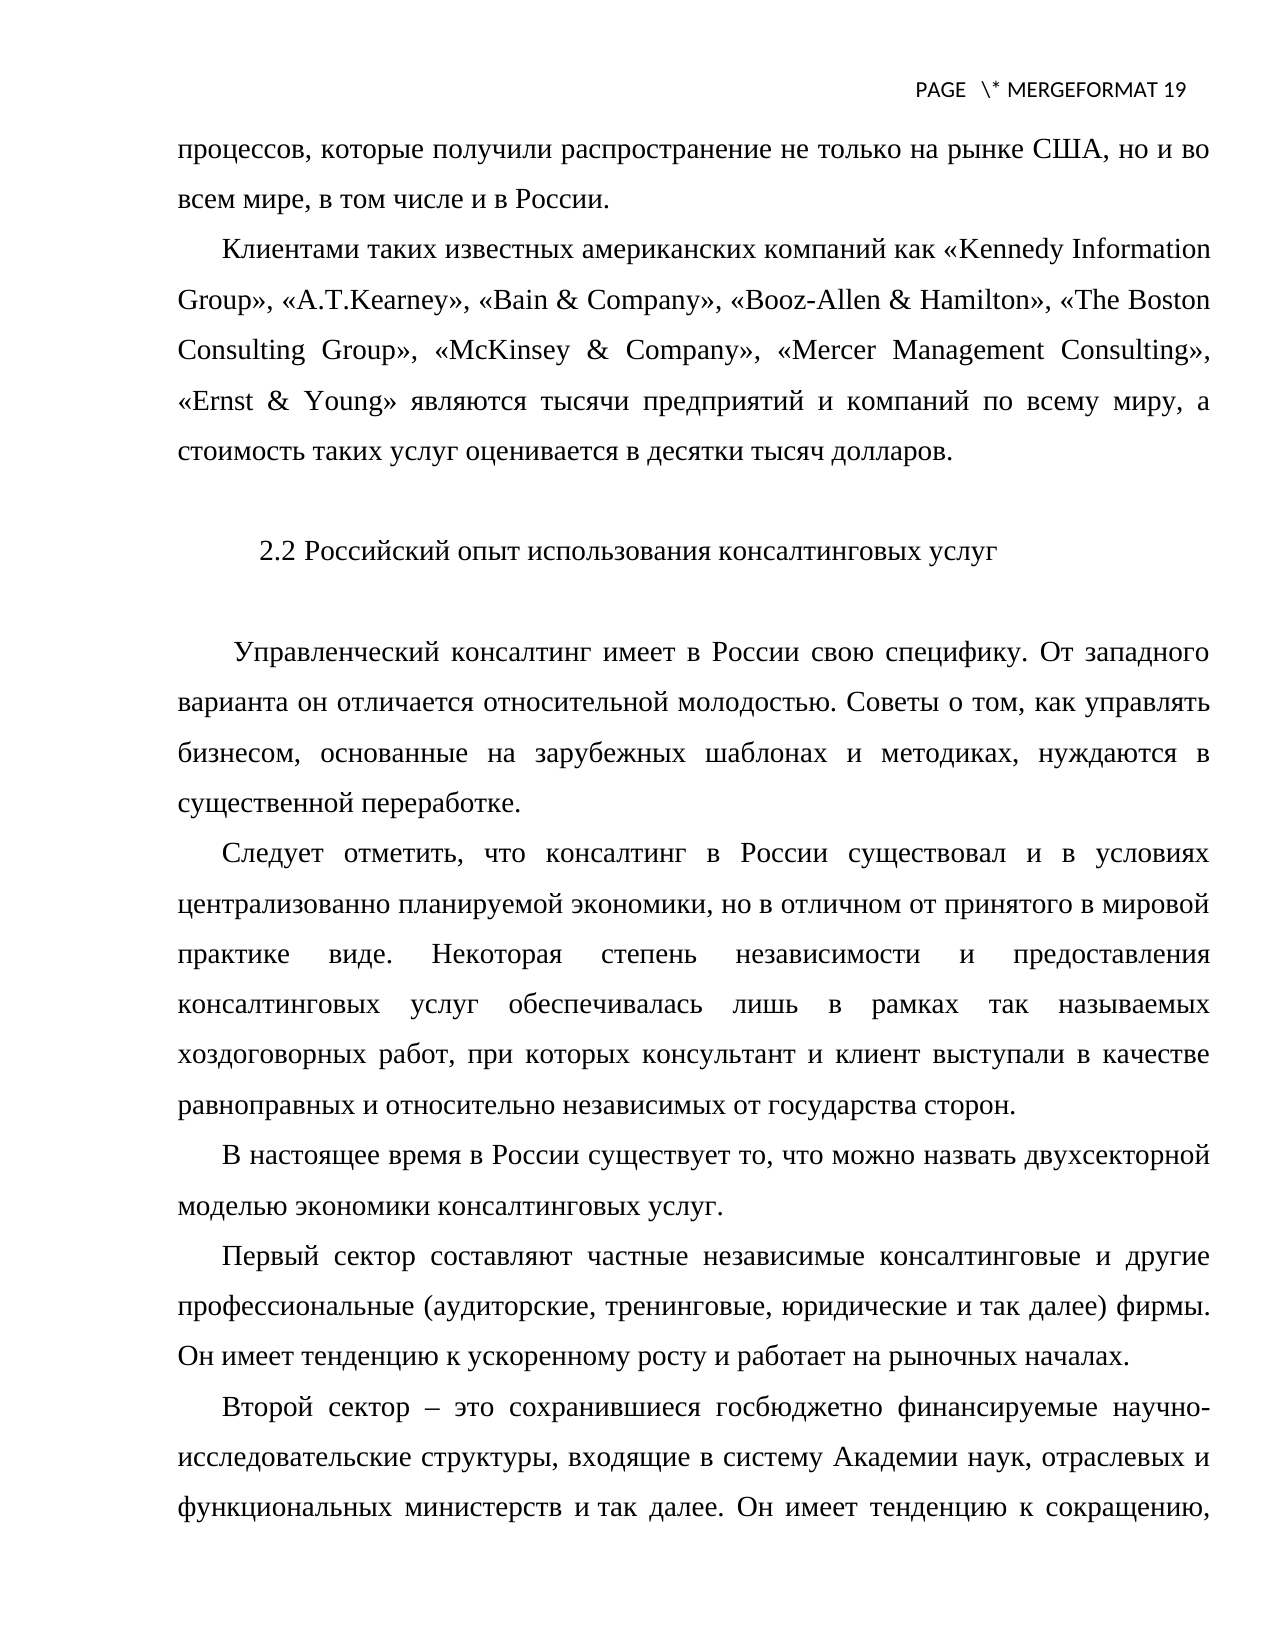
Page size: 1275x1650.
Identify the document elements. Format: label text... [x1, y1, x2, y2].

text Клиентами таких известных американских компаний как «Kennedy Information Group», «A.T.Kearney», «Bain & Company», «Booz-Allen & Hamilton», «The Boston Consulting Group», «McKinsey & Company», «Mercer Management Consulting», «Ernst & Young» являются тысячи предприятий и компаний по всему миру, а стоимость таких услуг оценивается в десятки тысяч долларов. [177, 232, 1211, 466]
text Первый сектор составляют частные независимые консалтинговые и другие профессиональные (аудиторские, тренинговые, юридические и так далее) фирмы. Он имеет тенденцию к ускоренному росту и работает на рыночных началах. [177, 1238, 1211, 1372]
text Управленческий консалтинг имеет в России свою специфику. От западного варианта он отличается относительной молодостью. Советы о том, как управлять бизнесом, основанные на зарубежных шаблонах и методиках, нуждаются в существенной переработке. [177, 634, 1211, 819]
text Следует отметить, что консалтинг в России существовал и в условиях централизованно планируемой экономики, но в отличном от принятого в мировой практике виде. Некоторая степень независимости и предоставления консалтинговых услуг обеспечивалась лишь в рамках так называемых хоздоговорных работ, при которых консультант и клиент выступали в качестве равноправных и относительно независимых от государства сторон. [177, 835, 1211, 1121]
list Российский опыт использования консалтинговых услуг [259, 533, 1211, 567]
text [177, 1389, 1211, 1523]
text В настоящее время в России существует то, что можно назвать двухсекторной моделью экономики консалтинговых услуг. [177, 1137, 1211, 1221]
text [177, 131, 1211, 215]
